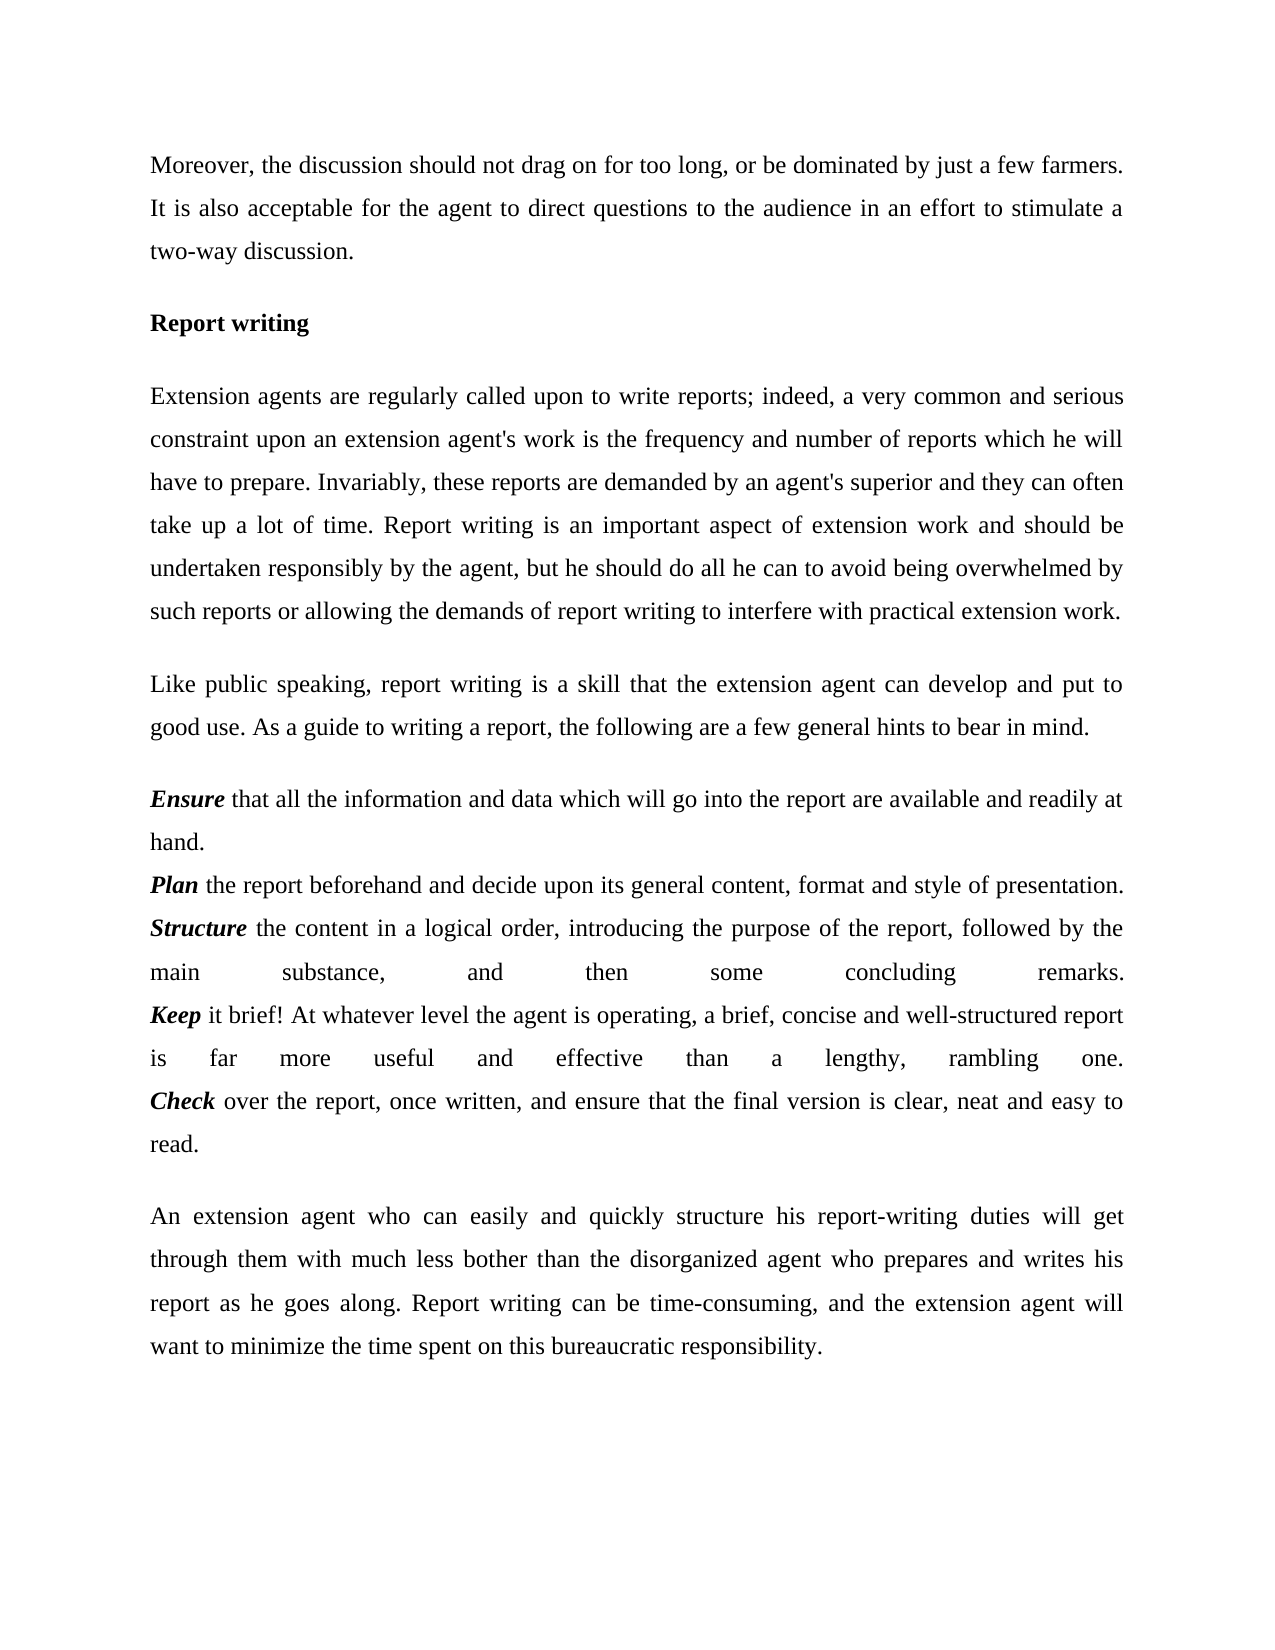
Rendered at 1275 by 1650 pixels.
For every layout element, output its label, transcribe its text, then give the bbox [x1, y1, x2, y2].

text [150, 150, 1125, 265]
text Ensure that all the information and data which will go into the report are available and readily at hand. Plan the report beforehand and decide upon its general content, format and style of presentation. Structure the content in a logical order, introducing the purpose of the report, followed by the main substance, and then some concluding remarks. Keep it brief! At whatever level the agent is operating, a brief, concise and well-structured report is far more useful and effective than a lengthy, rambling one. Check over the report, once written, and ensure that the final version is clear, neat and easy to read. [150, 784, 1125, 1158]
text An extension agent who can easily and quickly structure his report-writing duties will get through them with much less bother than the disorganized agent who prepares and writes his report as he goes along. Report writing can be time-consuming, and the extension agent will want to minimize the time spent on this bureaucratic responsibility. [150, 1201, 1125, 1359]
text Extension agents are regularly called upon to write reports; indeed, a very common and serious constraint upon an extension agent's work is the frequency and number of reports which he will have to prepare. Invariably, these reports are demanded by an agent's superior and they can often take up a lot of time. Report writing is an important aspect of extension work and should be undertaken responsibly by the agent, but he should do all he can to avoid being overwhelmed by such reports or allowing the demands of report writing to interfere with practical extension work. [150, 381, 1125, 625]
text Report writing [150, 308, 1125, 337]
text Like public speaking, report writing is a skill that the extension agent can develop and put to good use. As a guide to writing a report, the following are a few general hints to bear in mind. [150, 669, 1125, 741]
